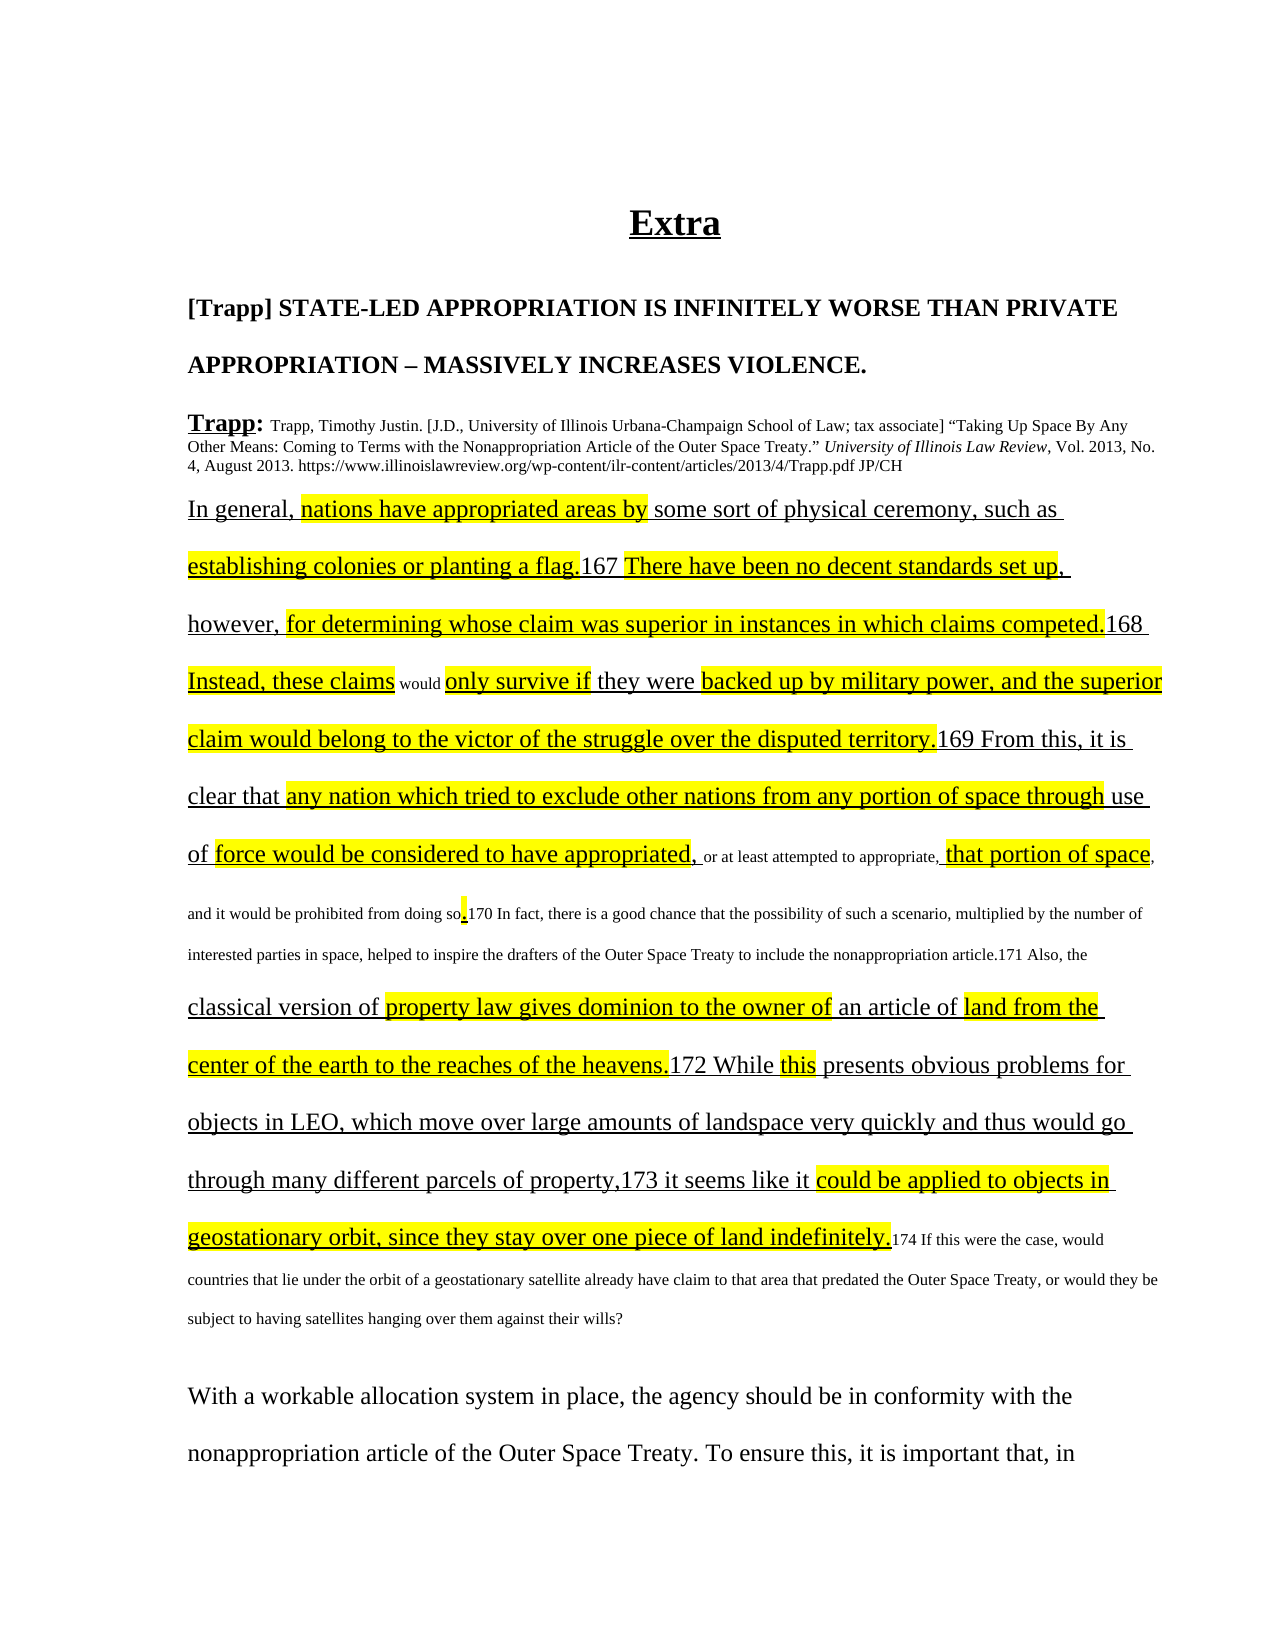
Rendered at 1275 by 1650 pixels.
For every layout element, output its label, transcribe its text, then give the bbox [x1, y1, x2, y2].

text In general, nations have appropriated areas by some sort of physical ceremony, such as establishing colonies or planting a flag.167 There have been no decent standards set up, however, for determining whose claim was superior in instances in which claims competed.168 Instead, these claims would only survive if they were backed up by military power, and the superior claim would belong to the victor of the struggle over the disputed territory.169 From this, it is clear that any nation which tried to exclude other nations from any portion of space through use of force would be considered to have appropriated, or at least attempted to appropriate, that portion of space, and it would be prohibited from doing so.170 In fact, there is a good chance that the possibility of such a scenario, multiplied by the number of interested parties in space, helped to inspire the drafters of the Outer Space Treaty to include the nonappropriation article.171 Also, the classical version of property law gives dominion to the owner of an article of land from the center of the earth to the reaches of the heavens.172 While this presents obvious problems for objects in LEO, which move over large amounts of landspace very quickly and thus would go through many different parcels of property,173 it seems like it could be applied to objects in geostationary orbit, since they stay over one piece of land indefinitely.174 If this were the case, would countries that lie under the orbit of a geostationary satellite already have claim to that area that predated the Outer Space Treaty, or would they be subject to having satellites hanging over them against their wills? [187, 494, 1162, 1328]
subtitle [Trapp] STATE-LED APPROPRIATION IS INFINITELY WORSE THAN PRIVATE APPROPRIATION – MASSIVELY INCREASES VIOLENCE. [187, 293, 1162, 379]
subtitle Extra [187, 200, 1162, 243]
text Trapp: Trapp, Timothy Justin. [J.D., University of Illinois Urbana-Champaign School of Law; tax associate] “Taking Up Space By Any Other Means: Coming to Terms with the Nonappropriation Article of the Outer Space Treaty.” University of Illinois Law Review, Vol. 2013, No. 4, August 2013. https://www.illinoislawreview.org/wp-content/ilr-content/articles/2013/4/Trapp.pdf JP/CH [187, 408, 1162, 475]
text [187, 1381, 1162, 1467]
